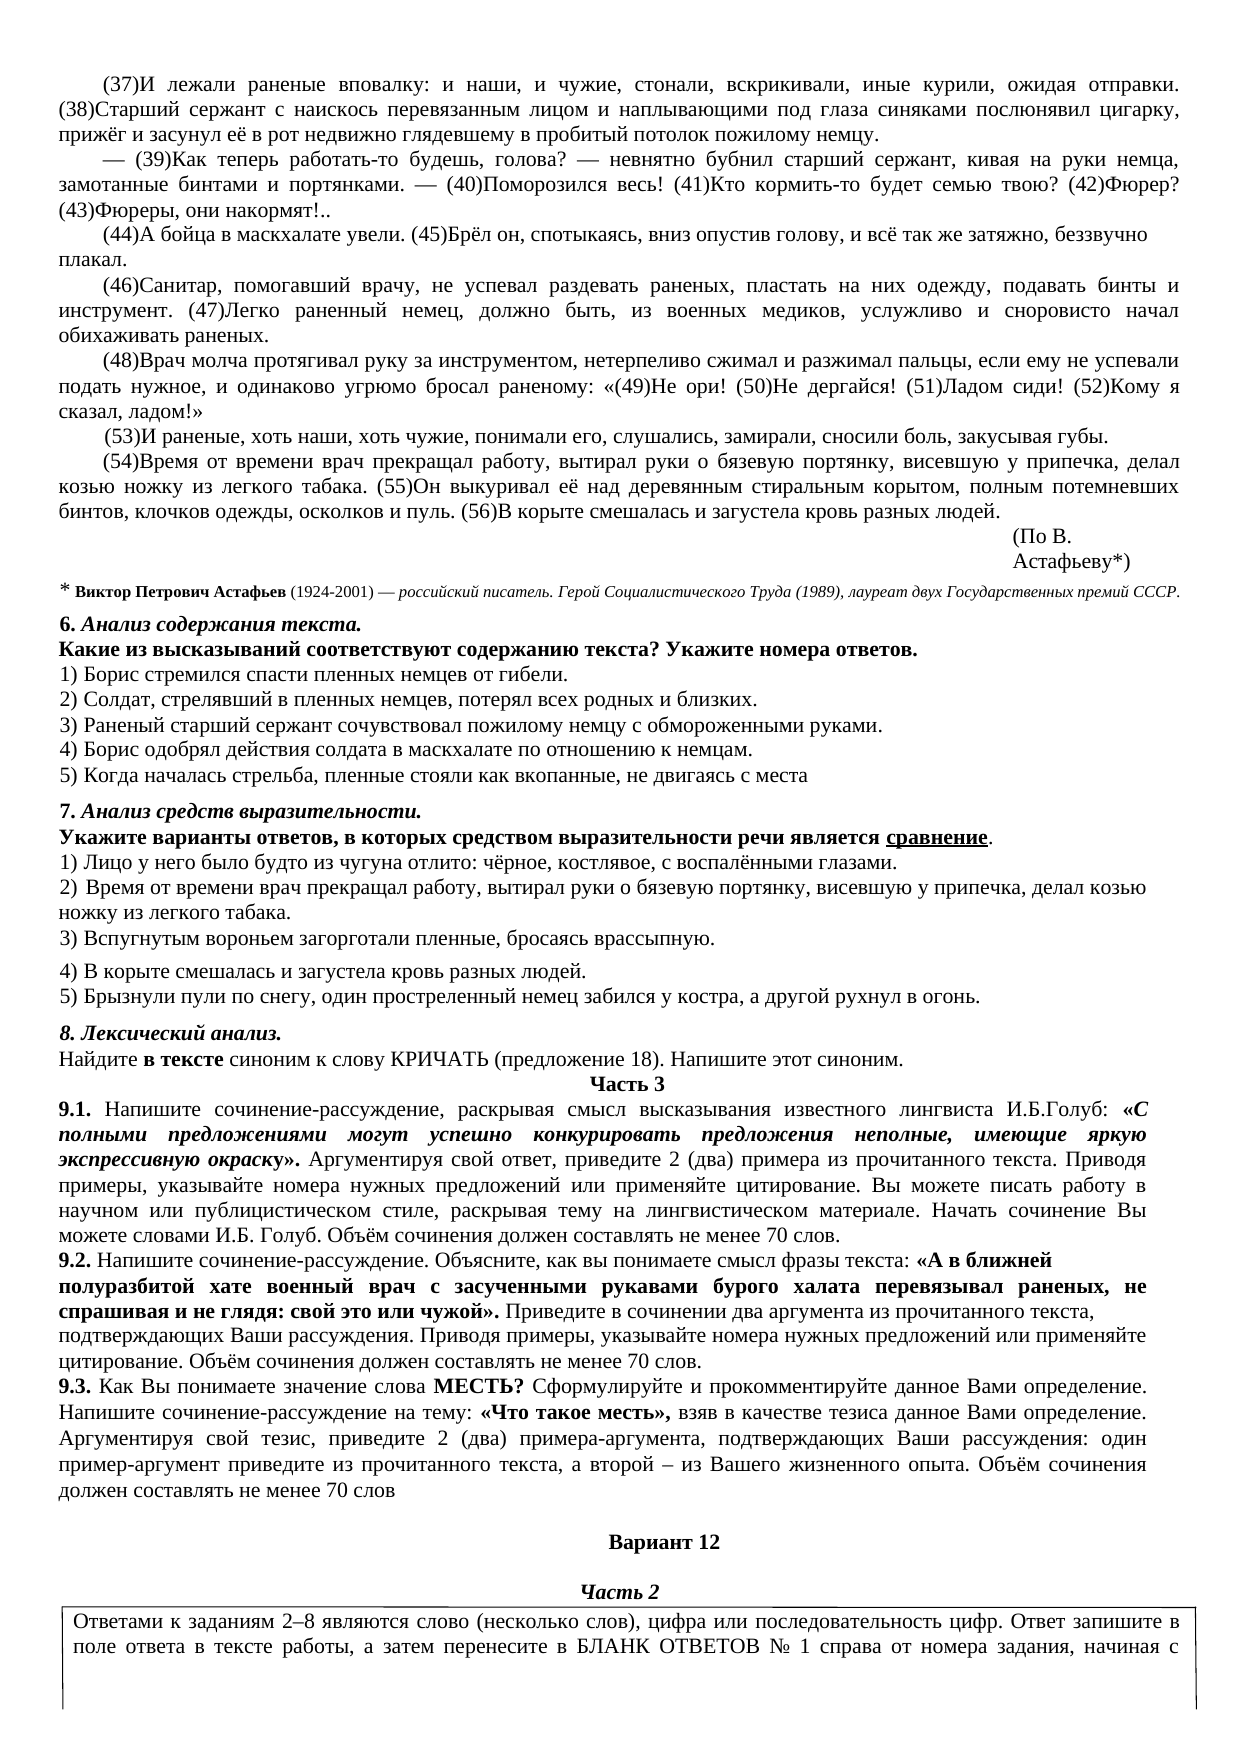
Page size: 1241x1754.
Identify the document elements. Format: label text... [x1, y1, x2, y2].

text Часть 2 [579, 1579, 1181, 1604]
text (44)А бойца в маскхалате увели. (45)Брёл он, спотыкаясь, вниз опустив голову, и всё так же затяжно, беззвучно плакал. [58, 222, 1181, 272]
list Время от времени врач прекращал работу, вытирал руки о бязевую портянку, висевшую у припечка, делал козью ножку из легкого табака. [58, 874, 1181, 924]
text (54)Время от времени врач прекращал работу, вытирал руки о бязевую портянку, висевшую у припечка, делал козью ножку из легкого табака. (55)Он выкуривал её над деревянным стиральным корытом, полным потемневших бинтов, клочков одежды, осколков и пуль. (56)В корыте смешалась и загустела кровь разных людей. [58, 448, 1181, 523]
text (48)Врач молча протягивал руку за инструментом, нетерпеливо сжимал и разжимал пальцы, если ему не успевали подать нужное, и одинаково угрюмо бросал раненому: «(49)Не ори! (50)Не дергайся! (51)Ладом сиди! (52)Кому я сказал, ладом!» [58, 347, 1181, 423]
text Какие из высказываний соответствуют содержанию текста? Укажите номера ответов. [58, 636, 1181, 661]
text 9.1. Напишите сочинение-рассуждение, раскрывая смысл высказывания известного лингвиста И.Б.Голуб: «С полными предложениями могут успешно конкурировать предложения неполные, имеющие яркую экспрессивную окраску». Аргументируя свой ответ, приведите 2 (два) примера из прочитанного текста. Приводя примеры, указывайте номера нужных предложений или применяйте цитирование. Вы можете писать работу в научном или публицистическом стиле, раскрывая тему на лингвистическом материале. Начать сочинение Вы можете словами И.Б. Голуб. Объём сочинения должен составлять не менее 70 слов. [58, 1096, 1148, 1247]
text полуразбитой хате военный врач с засученными рукавами бурого халата перевязывал раненых, не спрашивая и не глядя: свой это или чужой». Приведите в сочинении два аргумента из прочитанного текста, [58, 1273, 1148, 1323]
list Солдат, стрелявший в пленных немцев, потерял всех родных и близких. [59, 686, 1181, 712]
text Часть 3 [589, 1071, 1181, 1096]
text (37)И лежали раненые вповалку: и наши, и чужие, стонали, вскрикивали, иные курили, ожидая отправки. (38)Старший сержант с наискось перевязанным лицом и наплывающими под глаза синяками послюнявил цигарку, прижёг и засунул её в рот недвижно глядевшему в пробитый потолок пожилому немцу. [58, 71, 1181, 146]
list Вспугнутым вороньем загорготали пленные, бросаясь врассыпную. [59, 924, 1181, 950]
text Укажите варианты ответов, в которых средством выразительности речи является сравнение. [58, 824, 1181, 849]
list Анализ содержания текста. [59, 611, 1181, 636]
text (53)И раненые, хоть наши, хоть чужие, понимали его, слушались, замирали, сносили боль, закусывая губы. [104, 423, 1181, 448]
list Борис одобрял действия солдата в маскхалате по отношению к немцам. [59, 737, 1181, 762]
list Лицо у него было будто из чугуна отлито: чёрное, костлявое, с воспалёнными глазами. [59, 849, 1181, 874]
list В корыте смешалась и загустела кровь разных людей. [59, 958, 1181, 983]
list Раненый старший сержант сочувствовал пожилому немцу с обмороженными руками. [59, 712, 1181, 737]
text (По В. Астафьеву*) [1012, 523, 1181, 574]
text 9.3. Как Вы понимаете значение слова МЕСТЬ? Сформулируйте и прокомментируйте данное Вами определение. Напишите сочинение-рассуждение на тему: «Что такое месть», взяв в качестве тезиса данное Вами определение. Аргументируя свой тезис, приведите 2 (два) примера-аргумента, подтверждающих Ваши рассуждения: один пример-аргумент приведите из прочитанного текста, а второй – из Вашего жизненного опыта. Объём сочинения должен составлять не менее 70 слов [58, 1373, 1148, 1503]
text Вариант 12 [608, 1529, 1181, 1554]
list Лексический анализ. [59, 1020, 1181, 1046]
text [73, 1608, 1181, 1658]
list Виктор Петрович Астафьев (1924-2001) — российский писатель. Герой Социалистического Труда (1989), лауреат двух Государственных премий СССР. [59, 577, 1181, 602]
list Когда началась стрельба, пленные стояли как вкопанные, не двигаясь с места [59, 762, 1181, 787]
text (46)Санитар, помогавший врачу, не успевал раздевать раненых, пластать на них одежду, подавать бинты и инструмент. (47)Легко раненный немец, должно быть, из военных медиков, услужливо и сноровисто начал обихаживать раненых. [58, 272, 1181, 347]
text 9.2. Напишите сочинение-рассуждение. Объясните, как вы понимаете смысл фразы текста: «А в ближней [58, 1247, 1181, 1272]
text подтверждающих Ваши рассуждения. Приводя примеры, указывайте номера нужных предложений или применяйте цитирование. Объём сочинения должен составлять не менее 70 слов. [58, 1323, 1148, 1373]
list Борис стремился спасти пленных немцев от гибели. [59, 661, 1181, 686]
list Брызнули пули по снегу, один простреленный немец забился у костра, а другой рухнул в огонь. [59, 983, 1181, 1009]
text — (39)Как теперь работать-то будешь, голова? — невнятно бубнил старший сержант, кивая на руки немца, замотанные бинтами и портянками. — (40)Поморозился весь! (41)Кто кормить-то будет семью твою? (42)Фюрер? (43)Фюреры, они накормят!.. [58, 146, 1181, 222]
text Найдите в тексте синоним к слову КРИЧАТЬ (предложение 18). Напишите этот синоним. [58, 1046, 1181, 1071]
list Анализ средств выразительности. [59, 798, 1181, 824]
